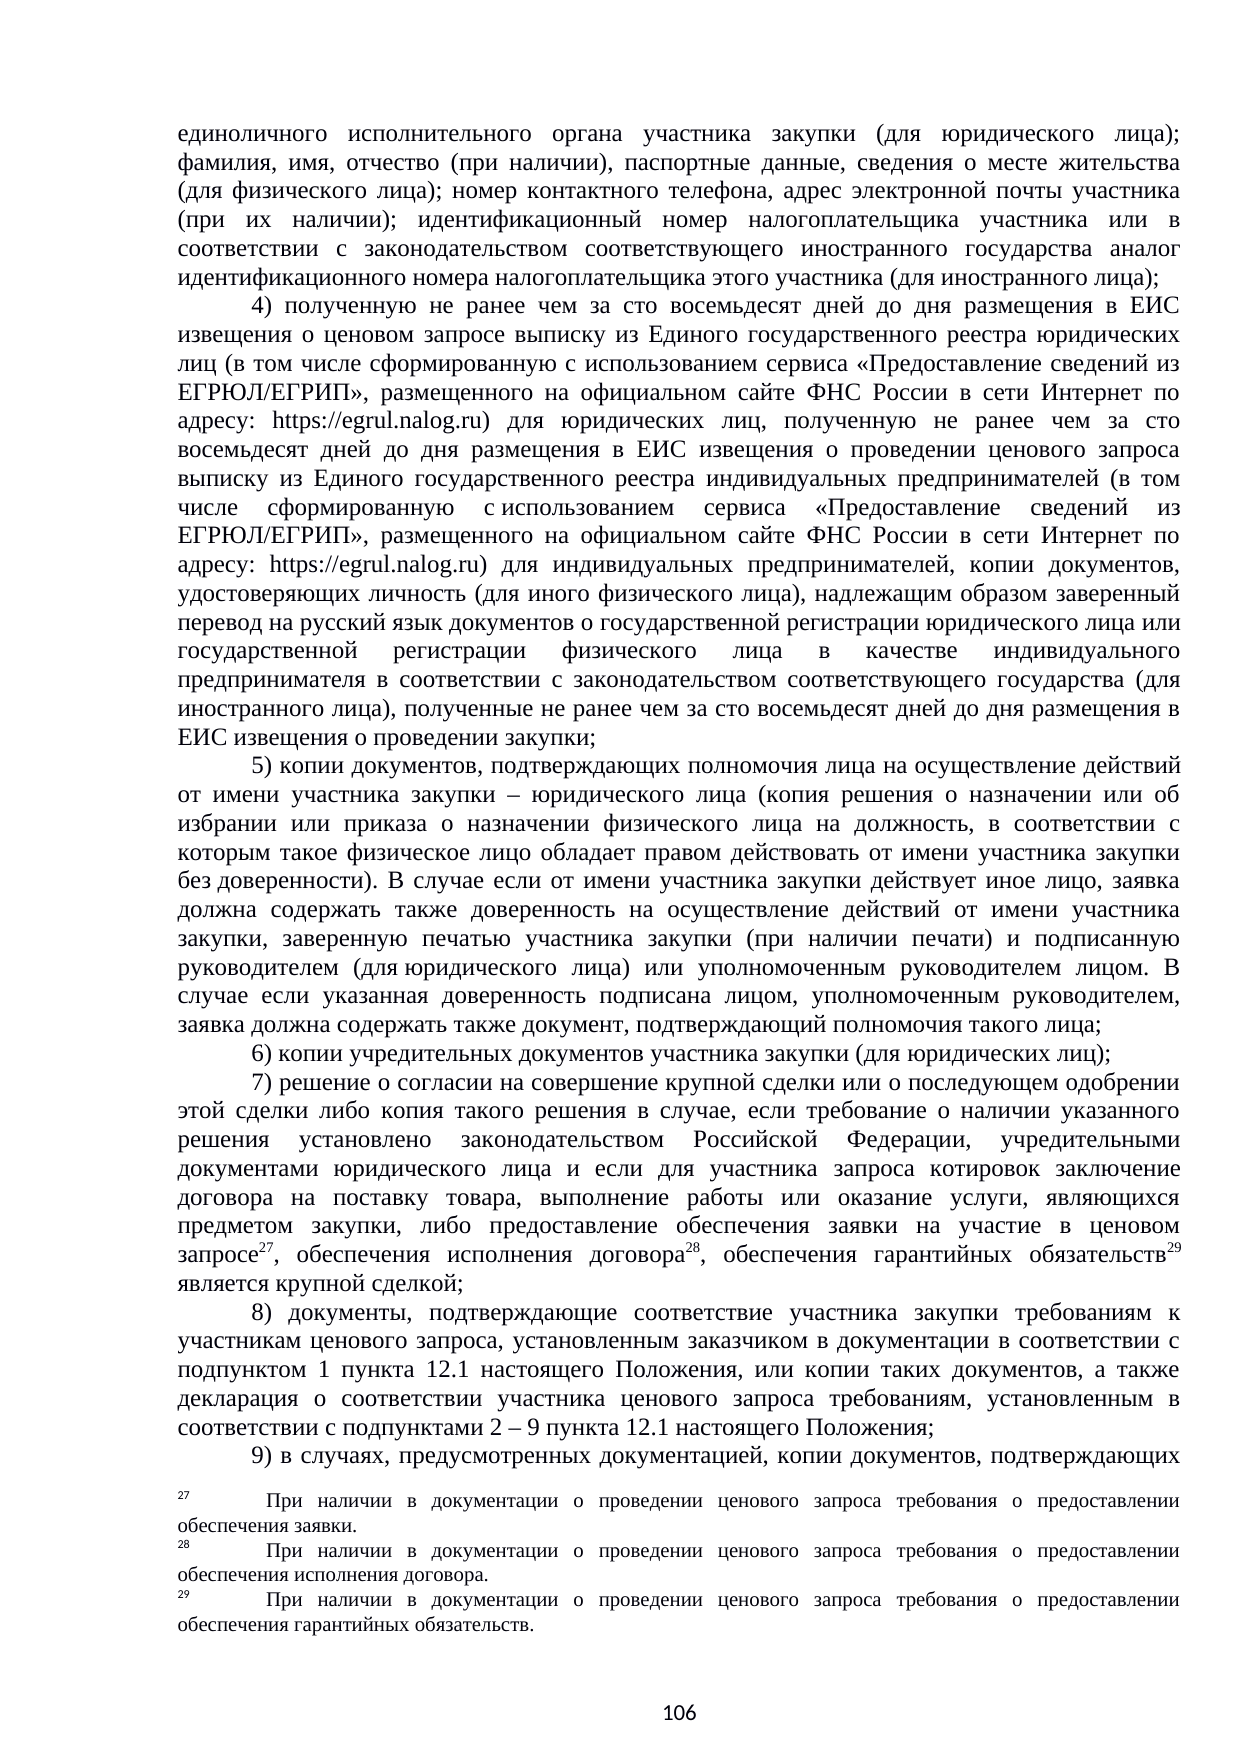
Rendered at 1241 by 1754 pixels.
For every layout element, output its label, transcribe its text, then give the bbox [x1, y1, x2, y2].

text 6) копии учредительных документов участника закупки (для юридических лиц); [177, 1038, 1181, 1067]
text 4) полученную не ранее чем за сто восемьдесят дней до дня размещения в ЕИС извещения о ценовом запросе выписку из Единого государственного реестра юридических лиц (в том числе сформированную с использованием сервиса «Предоставление сведений из ЕГРЮЛ/ЕГРИП», размещенного на официальном сайте ФНС России в сети Интернет по адресу: https://egrul.nalog.ru) для юридических лиц, полученную не ранее чем за сто восемьдесят дней до дня размещения в ЕИС извещения о проведении ценового запроса выписку из Единого государственного реестра индивидуальных предпринимателей (в том числе сформированную с использованием сервиса «Предоставление сведений из ЕГРЮЛ/ЕГРИП», размещенного на официальном сайте ФНС России в сети Интернет по адресу: https://egrul.nalog.ru) для индивидуальных предпринимателей, копии документов, удостоверяющих личность (для иного физического лица), надлежащим образом заверенный перевод на русский язык документов о государственной регистрации юридического лица или государственной регистрации физического лица в качестве индивидуального предпринимателя в соответствии с законодательством соответствующего государства (для иностранного лица), полученные не ранее чем за сто восемьдесят дней до дня размещения в ЕИС извещения о проведении закупки; [177, 291, 1181, 751]
text 5) копии документов, подтверждающих полномочия лица на осуществление действий от имени участника закупки – юридического лица (копия решения о назначении или об избрании или приказа о назначении физического лица на должность, в соответствии с которым такое физическое лицо обладает правом действовать от имени участника закупки без доверенности). В случае если от имени участника закупки действует иное лицо, заявка должна содержать также доверенность на осуществление действий от имени участника закупки, заверенную печатью участника закупки (при наличии печати) и подписанную руководителем (для юридического лица) или уполномоченным руководителем лицом. В случае если указанная доверенность подписана лицом, уполномоченным руководителем, заявка должна содержать также документ, подтверждающий полномочия такого лица; [177, 751, 1181, 1038]
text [177, 118, 1181, 291]
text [177, 1441, 1181, 1469]
text 7) решение о согласии на совершение крупной сделки или о последующем одобрении этой сделки либо копия такого решения в случае, если требование о наличии указанного решения установлено законодательством Российской Федерации, учредительными документами юридического лица и если для участника запроса котировок заключение договора на поставку товара, выполнение работы или оказание услуги, являющихся предметом закупки, либо предоставление обеспечения заявки на участие в ценовом запросе, обеспечения исполнения договора, обеспечения гарантийных обязательств является крупной сделкой; [177, 1067, 1181, 1297]
text 8) документы, подтверждающие соответствие участника закупки требованиям к участникам ценового запроса, установленным заказчиком в документации в соответствии с подпунктом 1 пункта 12.1 настоящего Положения, или копии таких документов, а также декларация о соответствии участника ценового запроса требованиям, установленным в соответствии с подпунктами 2 – 9 пункта 12.1 настоящего Положения; [177, 1297, 1181, 1441]
